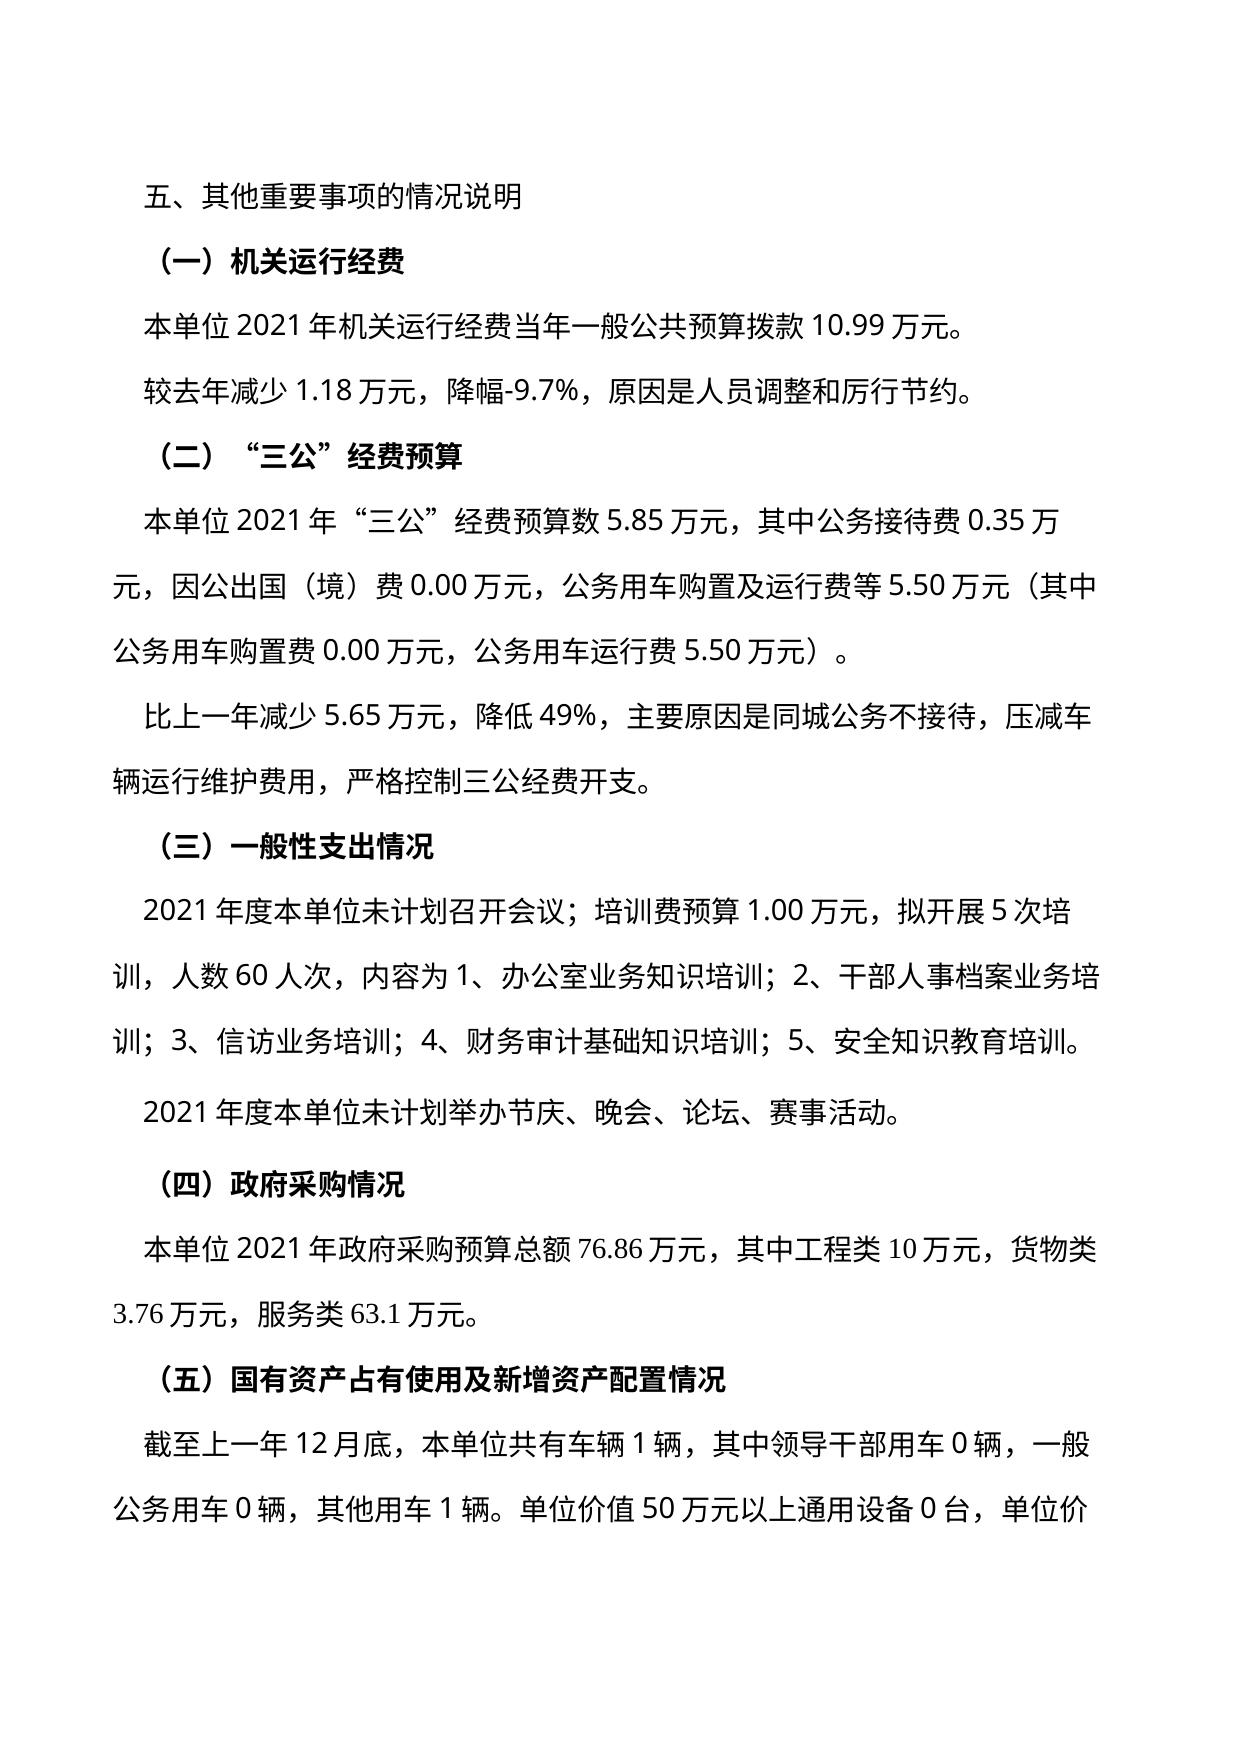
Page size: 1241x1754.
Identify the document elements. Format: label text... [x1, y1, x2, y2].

table_cell 本单位2021年“三公”经费预算数5.85万元，其中公务接待费0.35万元，因公出国（境）费0.00万元，公务用车购置及运行费等5.50万元（其中公务用车购置费0.00万元，公务用车运行费5.50万元）。 [101, 487, 1116, 682]
table_cell 2021年度本单位未计划召开会议；培训费预算1.00万元，拟开展5次培训，人数60人次，内容为1、办公室业务知识培训；2、干部人事档案业务培训；3、信访业务培训；4、财务审计基础知识培训；5、安全知识教育培训。 [101, 877, 1116, 1072]
table_cell （三）一般性支出情况 [101, 812, 1116, 877]
table_cell 比上一年减少5.65万元，降低49%，主要原因是同城公务不接待，压减车辆运行维护费用，严格控制三公经费开支。 [101, 682, 1116, 812]
table_cell 2021年度本单位未计划举办节庆、晚会、论坛、赛事活动。 [101, 1072, 1116, 1150]
table_cell （五）国有资产占有使用及新增资产配置情况 [101, 1345, 1116, 1410]
table_cell （一）机关运行经费 [101, 227, 1116, 292]
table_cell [101, 1410, 1116, 1540]
table_cell 本单位2021年政府采购预算总额76.86万元，其中工程类10万元，货物类3.76万元，服务类63.1万元。 [101, 1215, 1116, 1345]
table_cell （二）“三公”经费预算 [101, 422, 1116, 487]
table_cell 本单位2021年机关运行经费当年一般公共预算拨款10.99万元。 [101, 292, 1116, 357]
table_cell （四）政府采购情况 [101, 1150, 1116, 1215]
table_cell 较去年减少1.18万元，降幅-9.7%，原因是人员调整和厉行节约。 [101, 357, 1116, 422]
table_cell 五、其他重要事项的情况说明 [101, 162, 1116, 227]
